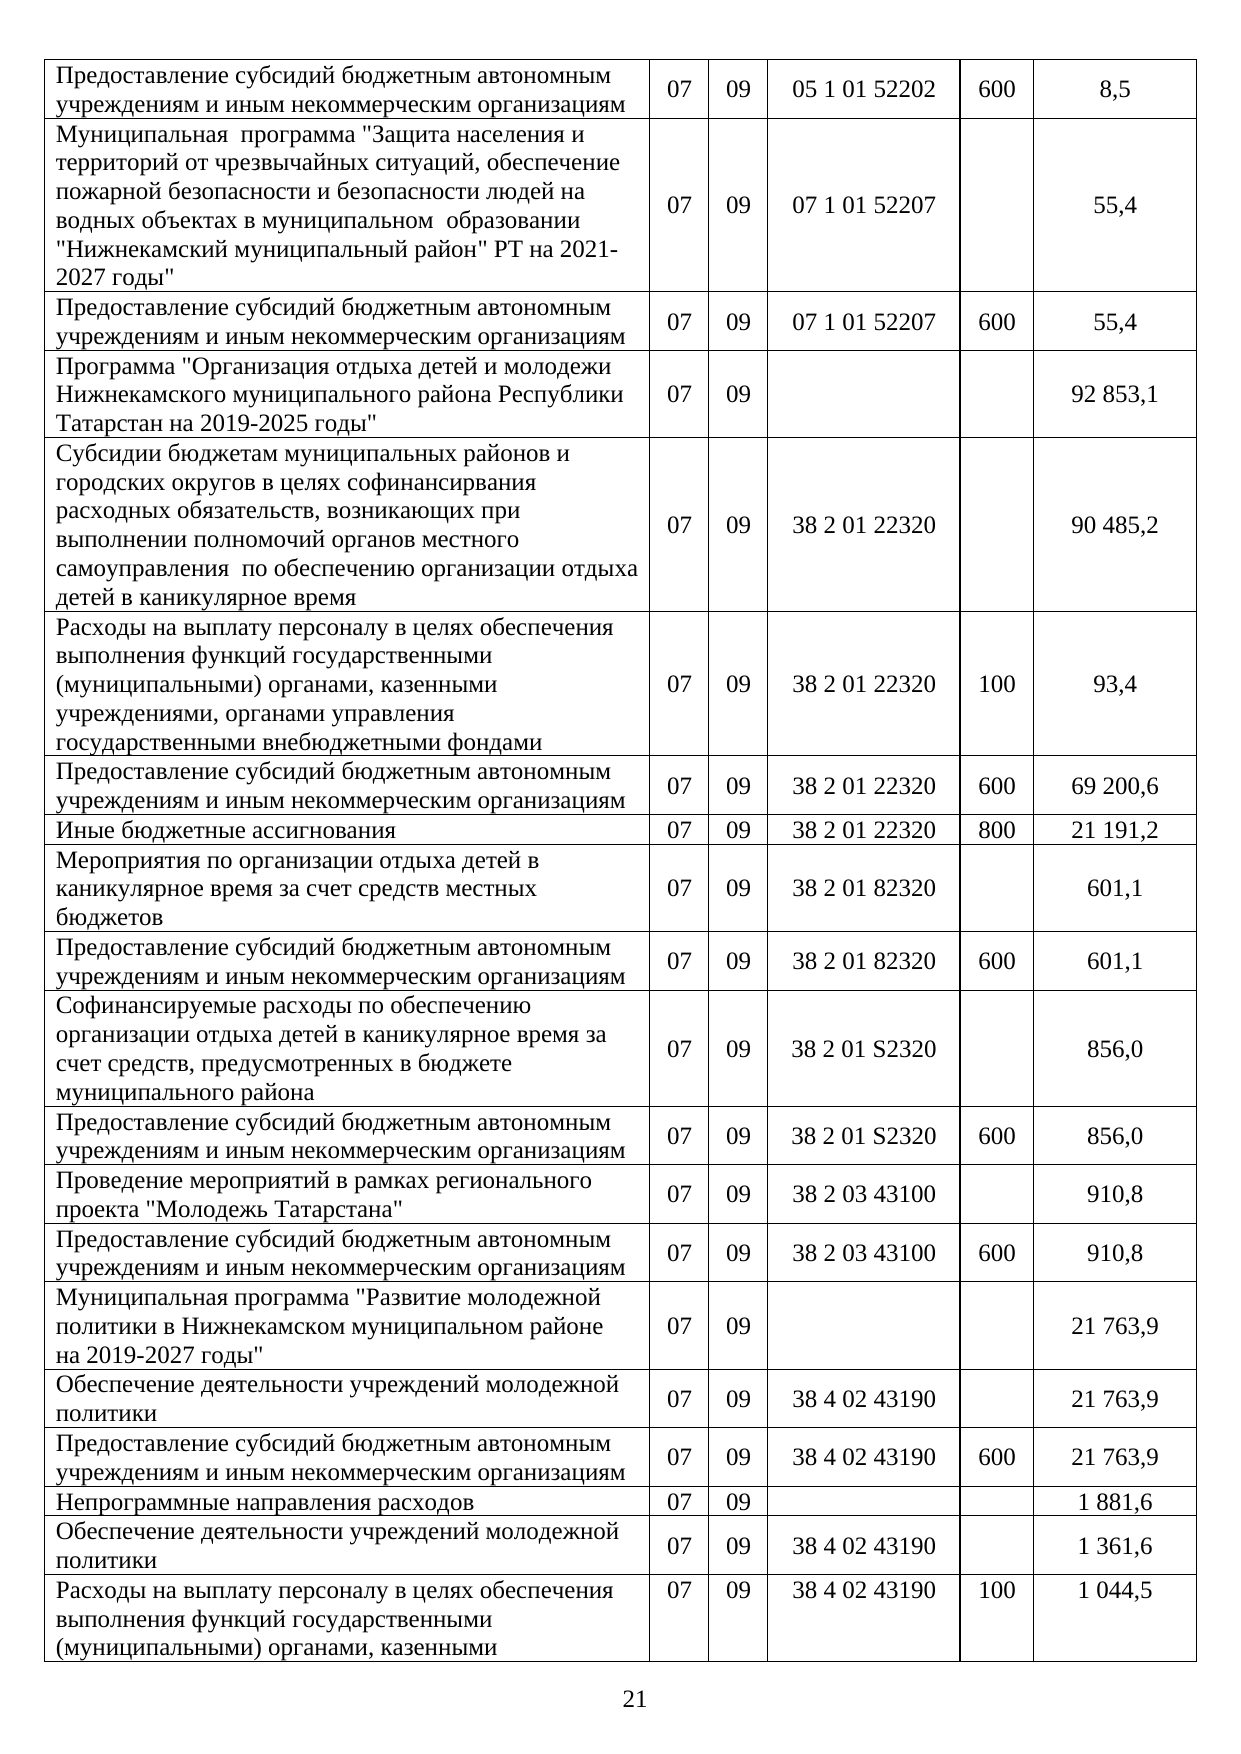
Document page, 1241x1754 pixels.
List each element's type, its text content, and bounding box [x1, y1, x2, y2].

table_cell 910,8 [1034, 1165, 1196, 1223]
table_cell Мероприятия по организации отдыха детей в каникулярное время за счет средств местных бюджетов [45, 845, 649, 931]
table_cell 21 191,2 [1034, 815, 1196, 844]
table_cell 07 [650, 815, 708, 844]
table_cell Предоставление субсидий бюджетным автономным учреждениям и иным некоммерческим организациям [45, 1107, 649, 1164]
table_cell 600 [961, 932, 1033, 989]
table_cell 38 4 02 43190 [768, 1370, 959, 1427]
table_cell [961, 351, 1033, 437]
table_cell [961, 438, 1033, 611]
table_cell 09 [709, 1516, 767, 1574]
table_cell 07 [650, 1370, 708, 1427]
table_cell 38 4 02 43190 [768, 1516, 959, 1574]
table_cell 07 [650, 1575, 708, 1661]
table_cell 07 [650, 1224, 708, 1281]
table_cell [961, 991, 1033, 1106]
table_cell 38 2 01 82320 [768, 845, 959, 931]
table_cell 93,4 [1034, 612, 1196, 755]
table_cell 600 [961, 1224, 1033, 1281]
table_cell [961, 1165, 1033, 1223]
table_cell 07 [650, 612, 708, 755]
table_cell Программа "Организация отдыха детей и молодежи Нижнекамского муниципального района Республики Татарстан на 2019-2025 годы" [45, 351, 649, 437]
table_cell Проведение мероприятий в рамках регионального проекта "Молодежь Татарстана" [45, 1165, 649, 1223]
table_cell Обеспечение деятельности учреждений молодежной политики [45, 1370, 649, 1427]
table_cell Предоставление субсидий бюджетным автономным учреждениям и иным некоммерческим организациям [45, 1224, 649, 1281]
table_cell Иные бюджетные ассигнования [45, 815, 649, 844]
table_cell 38 2 01 S2320 [768, 991, 959, 1106]
table_cell Обеспечение деятельности учреждений молодежной политики [45, 1516, 649, 1574]
table_cell [961, 1282, 1033, 1368]
table_cell 07 1 01 52207 [768, 292, 959, 350]
table_cell 09 [709, 1428, 767, 1486]
table_cell 09 [709, 292, 767, 350]
table_cell 38 2 01 22320 [768, 612, 959, 755]
table_cell 09 [709, 60, 767, 118]
table_cell 38 4 02 43190 [768, 1428, 959, 1486]
table_cell 21 763,9 [1034, 1428, 1196, 1486]
table_cell 09 [709, 1282, 767, 1368]
table_cell 601,1 [1034, 845, 1196, 931]
table_cell 92 853,1 [1034, 351, 1196, 437]
table_cell 09 [709, 991, 767, 1106]
table_cell [961, 119, 1033, 291]
table_cell 601,1 [1034, 932, 1196, 989]
table_cell 600 [961, 292, 1033, 350]
table_cell 09 [709, 756, 767, 814]
table_cell 07 [650, 351, 708, 437]
table_cell 07 [650, 1487, 708, 1515]
table_cell 55,4 [1034, 119, 1196, 291]
table_cell 38 2 01 82320 [768, 932, 959, 989]
table_cell 38 2 01 22320 [768, 756, 959, 814]
table_cell [961, 1370, 1033, 1427]
table_cell Предоставление субсидий бюджетным автономным учреждениям и иным некоммерческим организациям [45, 932, 649, 989]
table_cell 38 2 03 43100 [768, 1224, 959, 1281]
table_cell 09 [709, 932, 767, 989]
table_cell [961, 1516, 1033, 1574]
table_cell 600 [961, 756, 1033, 814]
table_cell [961, 845, 1033, 931]
table_cell 856,0 [1034, 1107, 1196, 1164]
table_cell 07 [650, 932, 708, 989]
table_cell 38 2 01 22320 [768, 438, 959, 611]
table_cell 800 [961, 815, 1033, 844]
table_cell 09 [709, 612, 767, 755]
table_cell 07 1 01 52207 [768, 119, 959, 291]
table_cell [961, 1487, 1033, 1515]
table_cell 38 2 03 43100 [768, 1165, 959, 1223]
table_cell 09 [709, 1107, 767, 1164]
table_cell [768, 1487, 959, 1515]
table_cell Субсидии бюджетам муниципальных районов и городских округов в целях софинансирвания расходных обязательств, возникающих при выполнении полномочий органов местного самоуправления по обеспечению организации отдыха детей в каникулярное время [45, 438, 649, 611]
table_cell 07 [650, 438, 708, 611]
table_cell 07 [650, 119, 708, 291]
table_cell 600 [961, 1428, 1033, 1486]
table_cell 07 [650, 756, 708, 814]
table_cell 07 [650, 292, 708, 350]
table_cell Предоставление субсидий бюджетным автономным учреждениям и иным некоммерческим организациям [45, 756, 649, 814]
table_cell 07 [650, 845, 708, 931]
table_cell 09 [709, 438, 767, 611]
table_cell 856,0 [1034, 991, 1196, 1106]
table_cell 600 [961, 1107, 1033, 1164]
table_cell 100 [961, 1575, 1033, 1661]
table_cell Софинансируемые расходы по обеспечению организации отдыха детей в каникулярное время за счет средств, предусмотренных в бюджете муниципального района [45, 991, 649, 1106]
table_cell 07 [650, 991, 708, 1106]
table_cell 600 [961, 60, 1033, 118]
table_cell Предоставление субсидий бюджетным автономным учреждениям и иным некоммерческим организациям [45, 60, 649, 118]
table_cell 07 [650, 1282, 708, 1368]
table_cell Непрограммные направления расходов [45, 1487, 649, 1515]
table_cell 09 [709, 351, 767, 437]
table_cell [45, 1575, 649, 1661]
table_cell Предоставление субсидий бюджетным автономным учреждениям и иным некоммерческим организациям [45, 1428, 649, 1486]
table_cell 07 [650, 60, 708, 118]
table_cell 38 2 01 S2320 [768, 1107, 959, 1164]
table_cell 8,5 [1034, 60, 1196, 118]
table_cell 21 763,9 [1034, 1282, 1196, 1368]
table_cell 09 [709, 845, 767, 931]
table_cell Предоставление субсидий бюджетным автономным учреждениям и иным некоммерческим организациям [45, 292, 649, 350]
table_cell Муниципальная программа "Защита населения и территорий от чрезвычайных ситуаций, обеспечение пожарной безопасности и безопасности людей на водных объектах в муниципальном образовании "Нижнекамский муниципальный район" РТ на 2021- 2027 годы" [45, 119, 649, 291]
table_cell [768, 1282, 959, 1368]
table_cell 1 361,6 [1034, 1516, 1196, 1574]
table_cell 09 [709, 1224, 767, 1281]
table_cell 09 [709, 1370, 767, 1427]
table_cell 07 [650, 1165, 708, 1223]
table_cell 100 [961, 612, 1033, 755]
table_cell 69 200,6 [1034, 756, 1196, 814]
table_cell 38 4 02 43190 [768, 1575, 959, 1661]
table_cell 07 [650, 1516, 708, 1574]
table_cell 1 881,6 [1034, 1487, 1196, 1515]
table_cell 38 2 01 22320 [768, 815, 959, 844]
table_cell 90 485,2 [1034, 438, 1196, 611]
table_cell 05 1 01 52202 [768, 60, 959, 118]
table_cell Муниципальная программа "Развитие молодежной политики в Нижнекамском муниципальном районе на 2019-2027 годы" [45, 1282, 649, 1368]
table_cell 910,8 [1034, 1224, 1196, 1281]
table_cell 07 [650, 1428, 708, 1486]
table_cell 09 [709, 1487, 767, 1515]
table_cell 09 [709, 1575, 767, 1661]
table_cell 1 044,5 [1034, 1575, 1196, 1661]
table_cell 07 [650, 1107, 708, 1164]
table_cell [768, 351, 959, 437]
table_cell 09 [709, 815, 767, 844]
table_cell 55,4 [1034, 292, 1196, 350]
table_cell 09 [709, 1165, 767, 1223]
table_cell 21 763,9 [1034, 1370, 1196, 1427]
table_cell 09 [709, 119, 767, 291]
